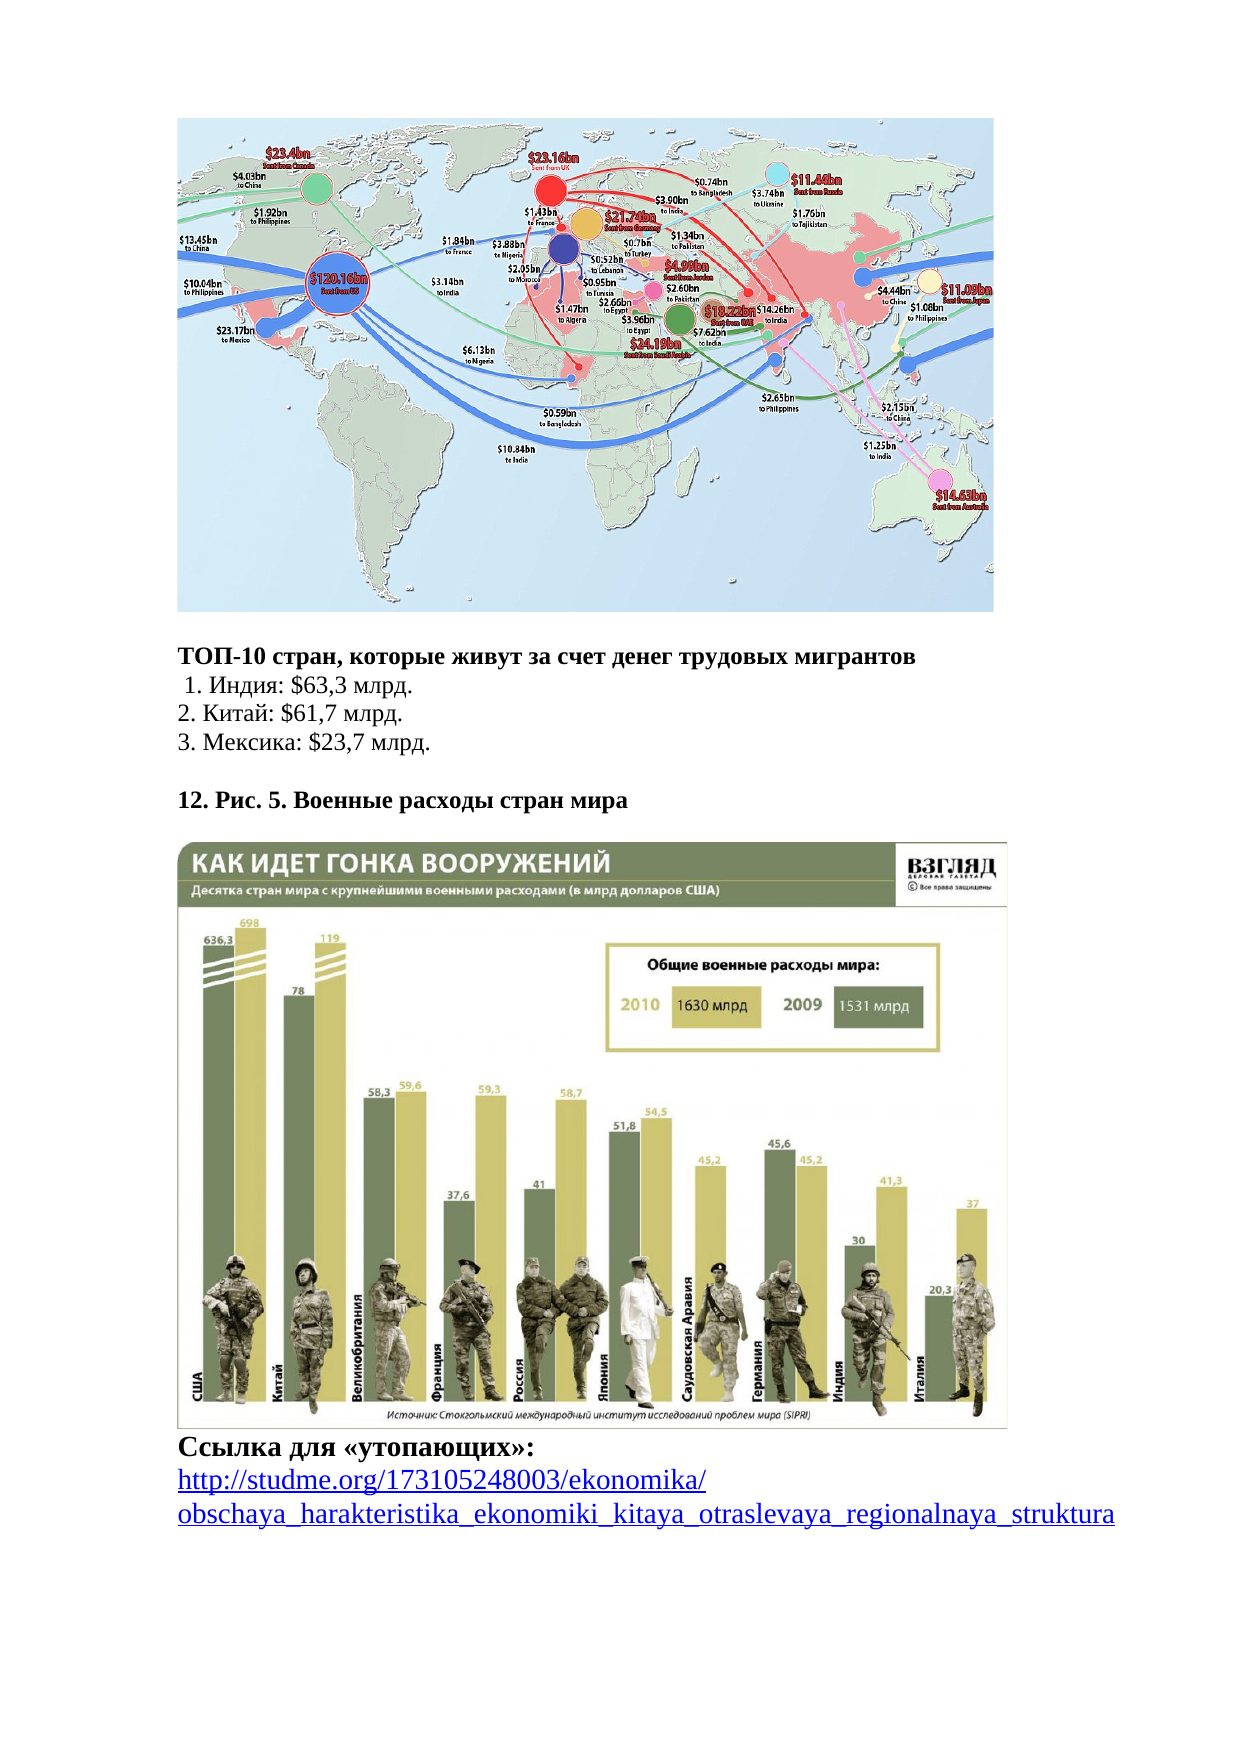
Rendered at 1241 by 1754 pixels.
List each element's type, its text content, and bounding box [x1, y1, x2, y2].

picture [177, 118, 994, 612]
text ТОП-10 стран, которые живут за счет денег трудовых мигрантов [177, 641, 1152, 670]
text http://studme.org/173105248003/ekonomika/obschaya_harakteristika_ekonomiki_kitaya_otraslevaya_regionalnaya_struktura [177, 1462, 1152, 1529]
picture [177, 842, 1008, 1429]
text 1. Индия: $63,3 млрд. [177, 670, 1152, 698]
text 12. Рис. 5. Военные расходы стран мира [177, 785, 1152, 813]
text Ссылка для «утопающих»: [177, 1429, 1152, 1462]
text 3. Мексика: $23,7 млрд. [177, 727, 1152, 756]
text 2. Китай: $61,7 млрд. [177, 698, 1152, 727]
